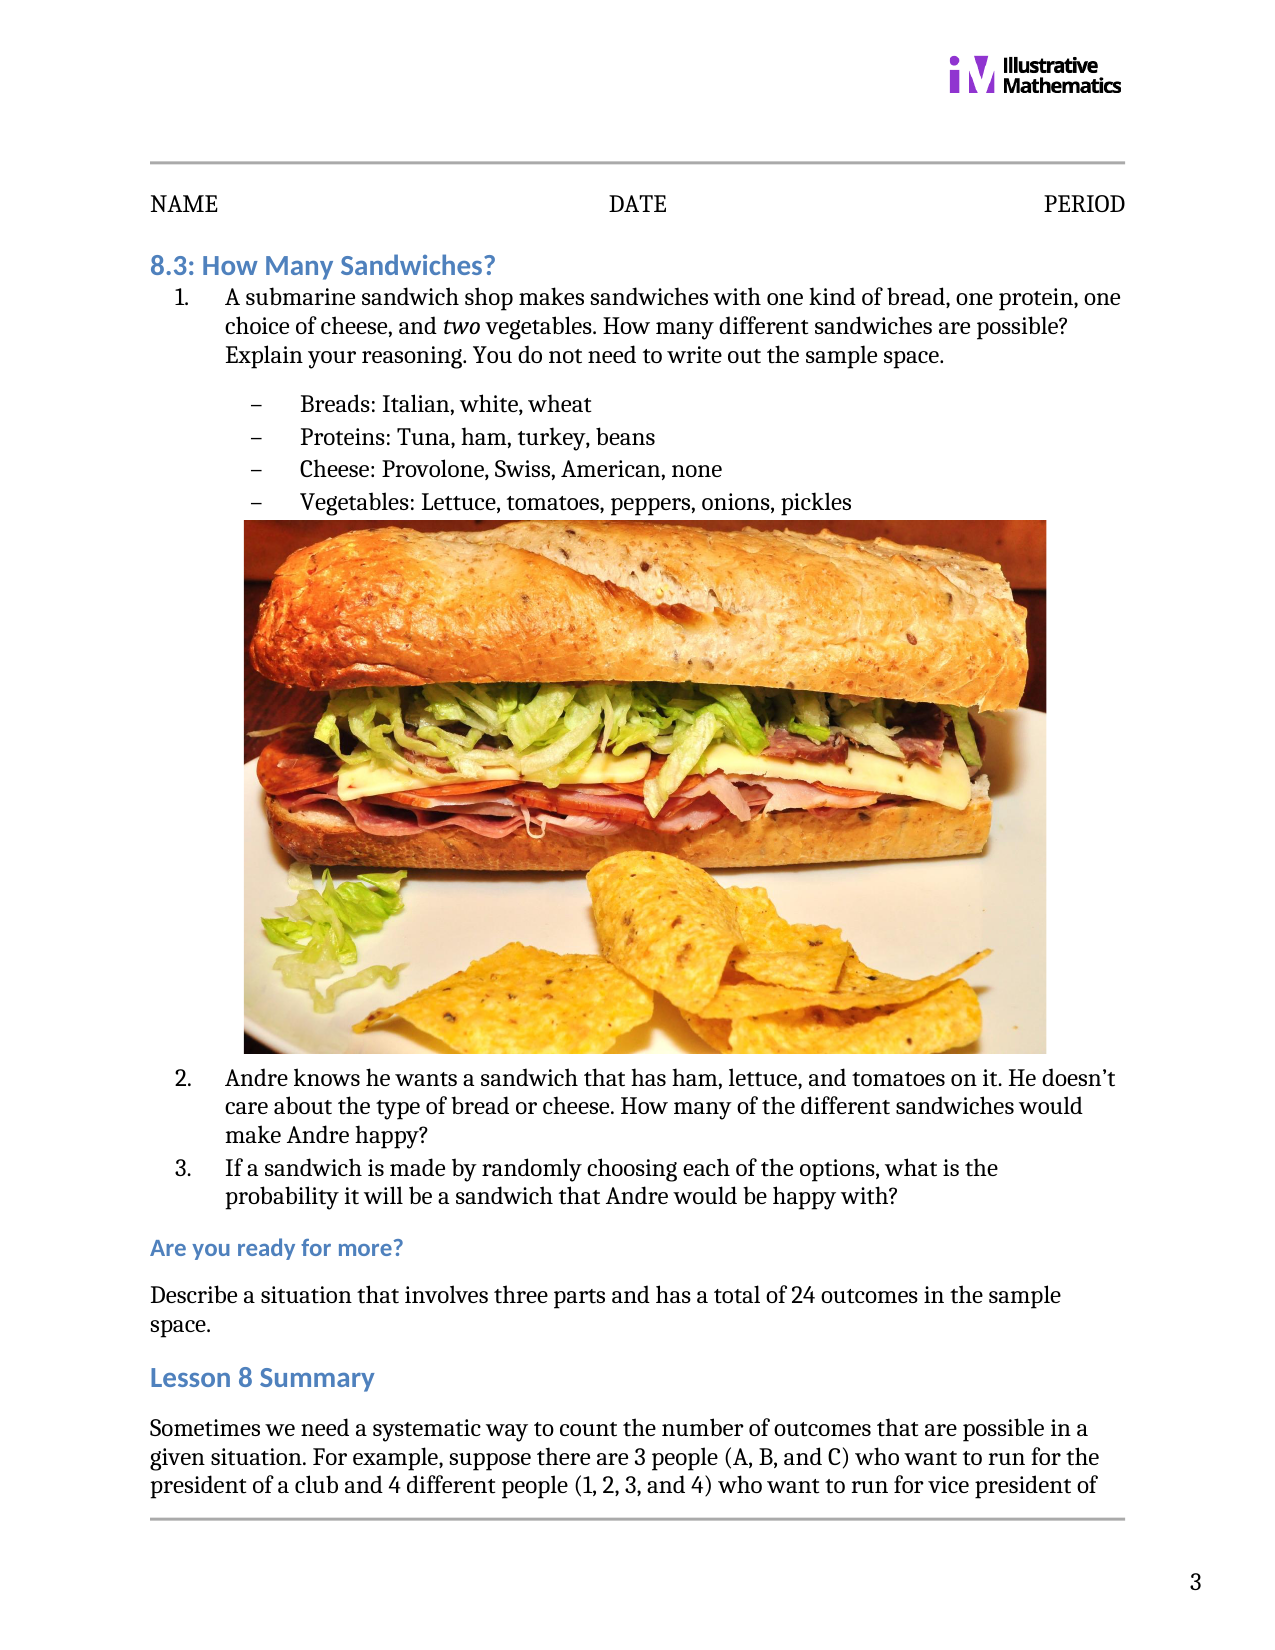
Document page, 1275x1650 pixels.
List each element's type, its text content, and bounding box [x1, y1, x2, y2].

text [150, 1414, 1125, 1500]
subtitle Lesson 8 Summary [150, 1359, 1125, 1395]
picture [949, 55, 1121, 93]
list Cheese: Provolone, Swiss, American, none [250, 455, 1125, 484]
text Describe a situation that involves three parts and has a total of 24 outcomes in the sample space. [150, 1281, 1125, 1338]
picture [243, 520, 1047, 1054]
list Breads: Italian, white, wheat [250, 390, 1125, 419]
list Proteins: Tuna, ham, turkey, beans [250, 423, 1125, 451]
list Vegetables: Lettuce, tomatoes, peppers, onions, pickles [250, 488, 1125, 516]
list If a sandwich is made by randomly choosing each of the options, what is the probability it will be a sandwich that Andre would be happy with? [175, 1153, 1125, 1211]
subtitle 8.3: How Many Sandwiches? [150, 247, 1125, 283]
list A submarine sandwich shop makes sandwiches with one kind of bread, one protein, one choice of cheese, and two vegetables. How many different sandwiches are possible? Explain your reasoning. You do not need to write out the sample space. [175, 283, 1125, 369]
subtitle Are you ready for more? [150, 1232, 1125, 1262]
list Andre knows he wants a sandwich that has ham, lettuce, and tomatoes on it. He doesn’t care about the type of bread or cheese. How many of the different sandwiches would make Andre happy? [175, 1063, 1125, 1150]
